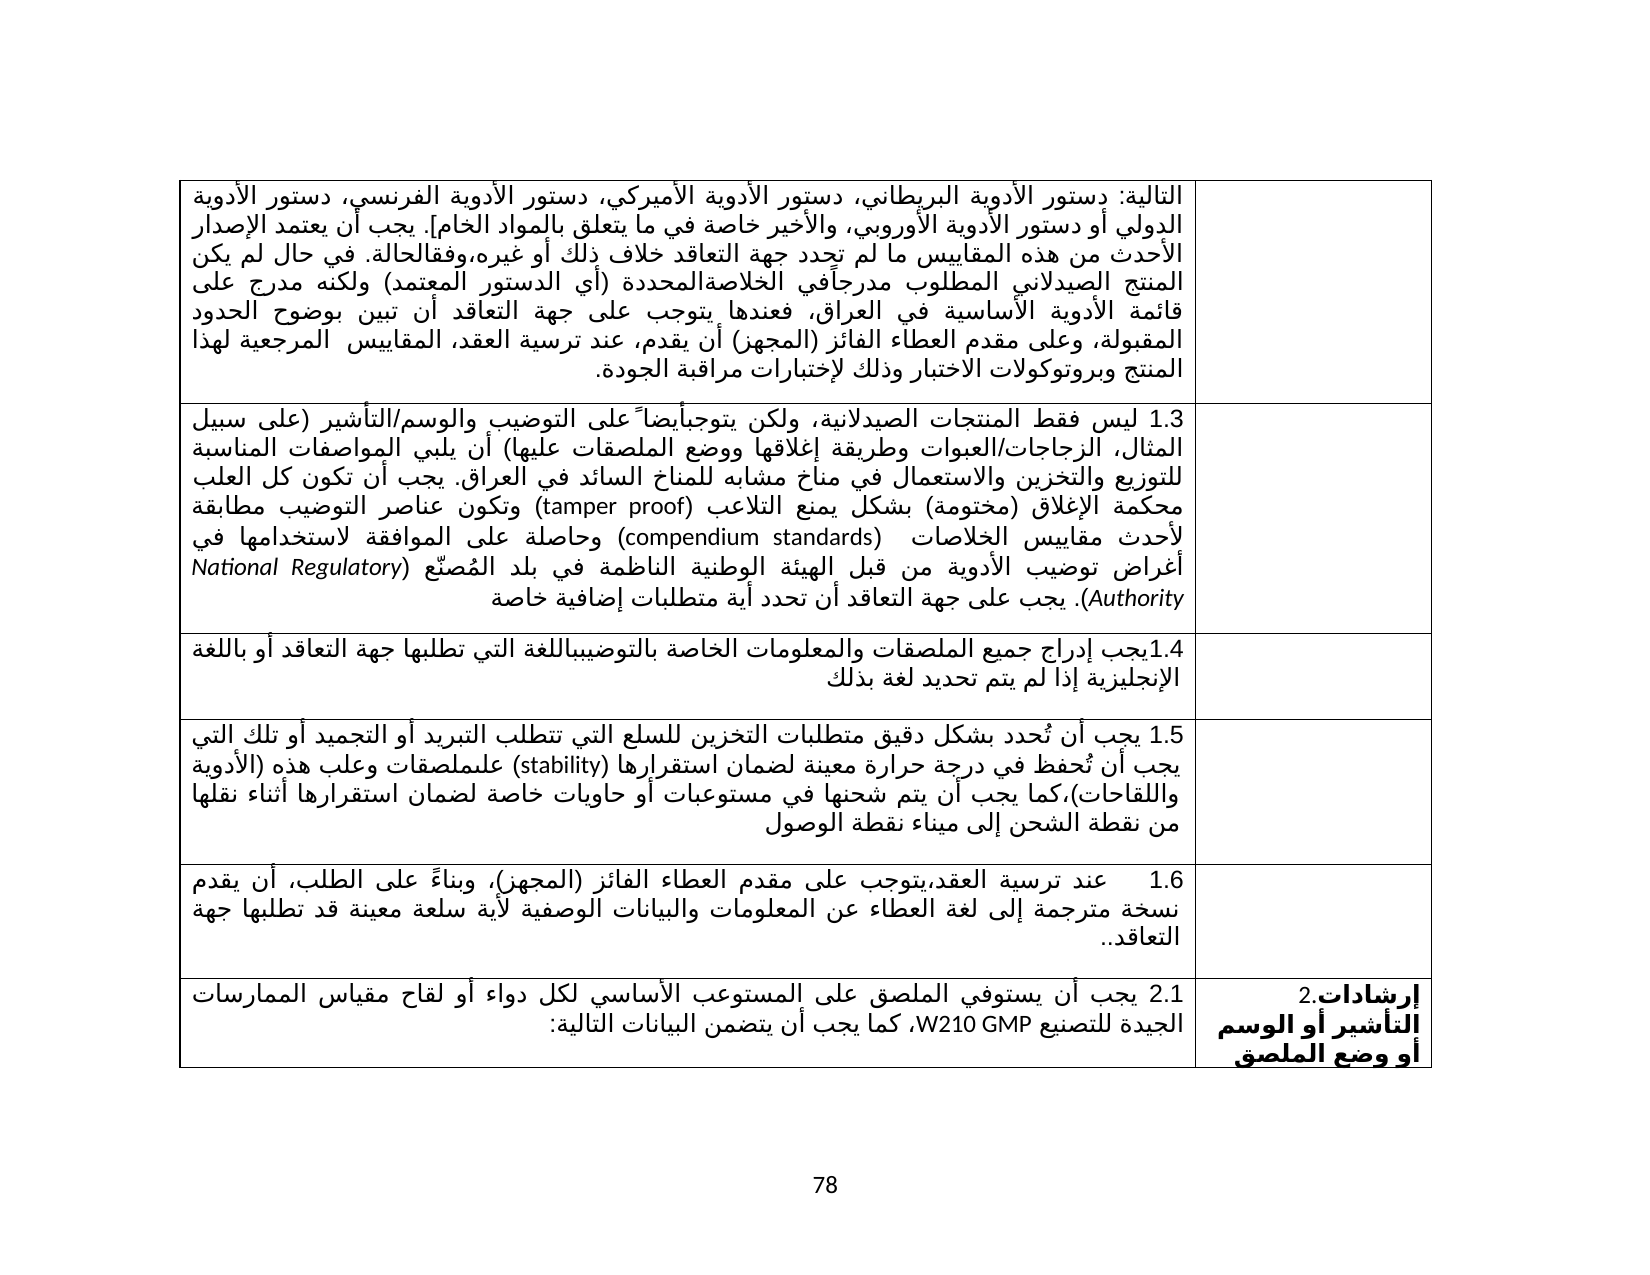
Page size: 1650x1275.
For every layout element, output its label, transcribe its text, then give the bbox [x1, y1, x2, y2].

table_cell [1196, 720, 1431, 864]
table_cell [1196, 181, 1431, 403]
table_cell 2.إرشادات التأشير أو الوسم أو وضع الملصق [1196, 979, 1431, 1067]
table_cell 1.3 ليس فقط المنتجات الصيدلانية، ولكن يتوجبأيضا ًعلى التوضيب والوسم/التأشير (على سبيل المثال، الزجاجات/العبوات وطريقة إغلاقها ووضع الملصقات عليها) أن يلبي المواصفات المناسبة للتوزيع والتخزين والاستعمال في مناخ مشابه للمناخ السائد في العراق. يجب أن تكون كل العلب محكمة الإغلاق (مختومة) بشكل يمنع التلاعب (tamper proof) وتكون عناصر التوضيب مطابقة لأحدث مقاييس الخلاصات (compendium standards) وحاصلة على الموافقة لاستخدامها في أغراض توضيب الأدوية من قبل الهيئة الوطنية الناظمة في بلد المُصنّع (National Regulatory Authority). يجب على جهة التعاقد أن تحدد أية متطلبات إضافية خاصة [181, 404, 1195, 633]
table_cell 1.4يجب إدراج جميع الملصقات والمعلومات الخاصة بالتوضيبباللغة التي تطلبها جهة التعاقد أو باللغة الإنجليزية إذا لم يتم تحديد لغة بذلك [181, 634, 1195, 719]
table_cell 1.6 عند ترسية العقد،يتوجب على مقدم العطاء الفائز (المجهز)، وبناءً على الطلب، أن يقدم نسخة مترجمة إلى لغة العطاء عن المعلومات والبيانات الوصفية لأية سلعة معينة قد تطلبها جهة التعاقد.. [181, 865, 1195, 978]
table_cell [1196, 865, 1431, 978]
table_cell 1.5 يجب أن تُحدد بشكل دقيق متطلبات التخزين للسلع التي تتطلب التبريد أو التجميد أو تلك التي يجب أن تُحفظ في درجة حرارة معينة لضمان استقرارها (stability) علىملصقات وعلب هذه (الأدوية واللقاحات)،كما يجب أن يتم شحنها في مستوعبات أو حاويات خاصة لضمان استقرارها أثناء نقلها من نقطة الشحن إلى ميناء نقطة الوصول [181, 720, 1195, 864]
table_cell [1196, 634, 1431, 719]
table_cell 2.1 يجب أن يستوفي الملصق على المستوعب الأساسي لكل دواء أو لقاح مقياس الممارسات الجيدة للتصنيع W210 GMP، كما يجب أن يتضمن البيانات التالية: [181, 979, 1195, 1067]
table_cell [1196, 404, 1431, 633]
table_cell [181, 181, 1195, 403]
